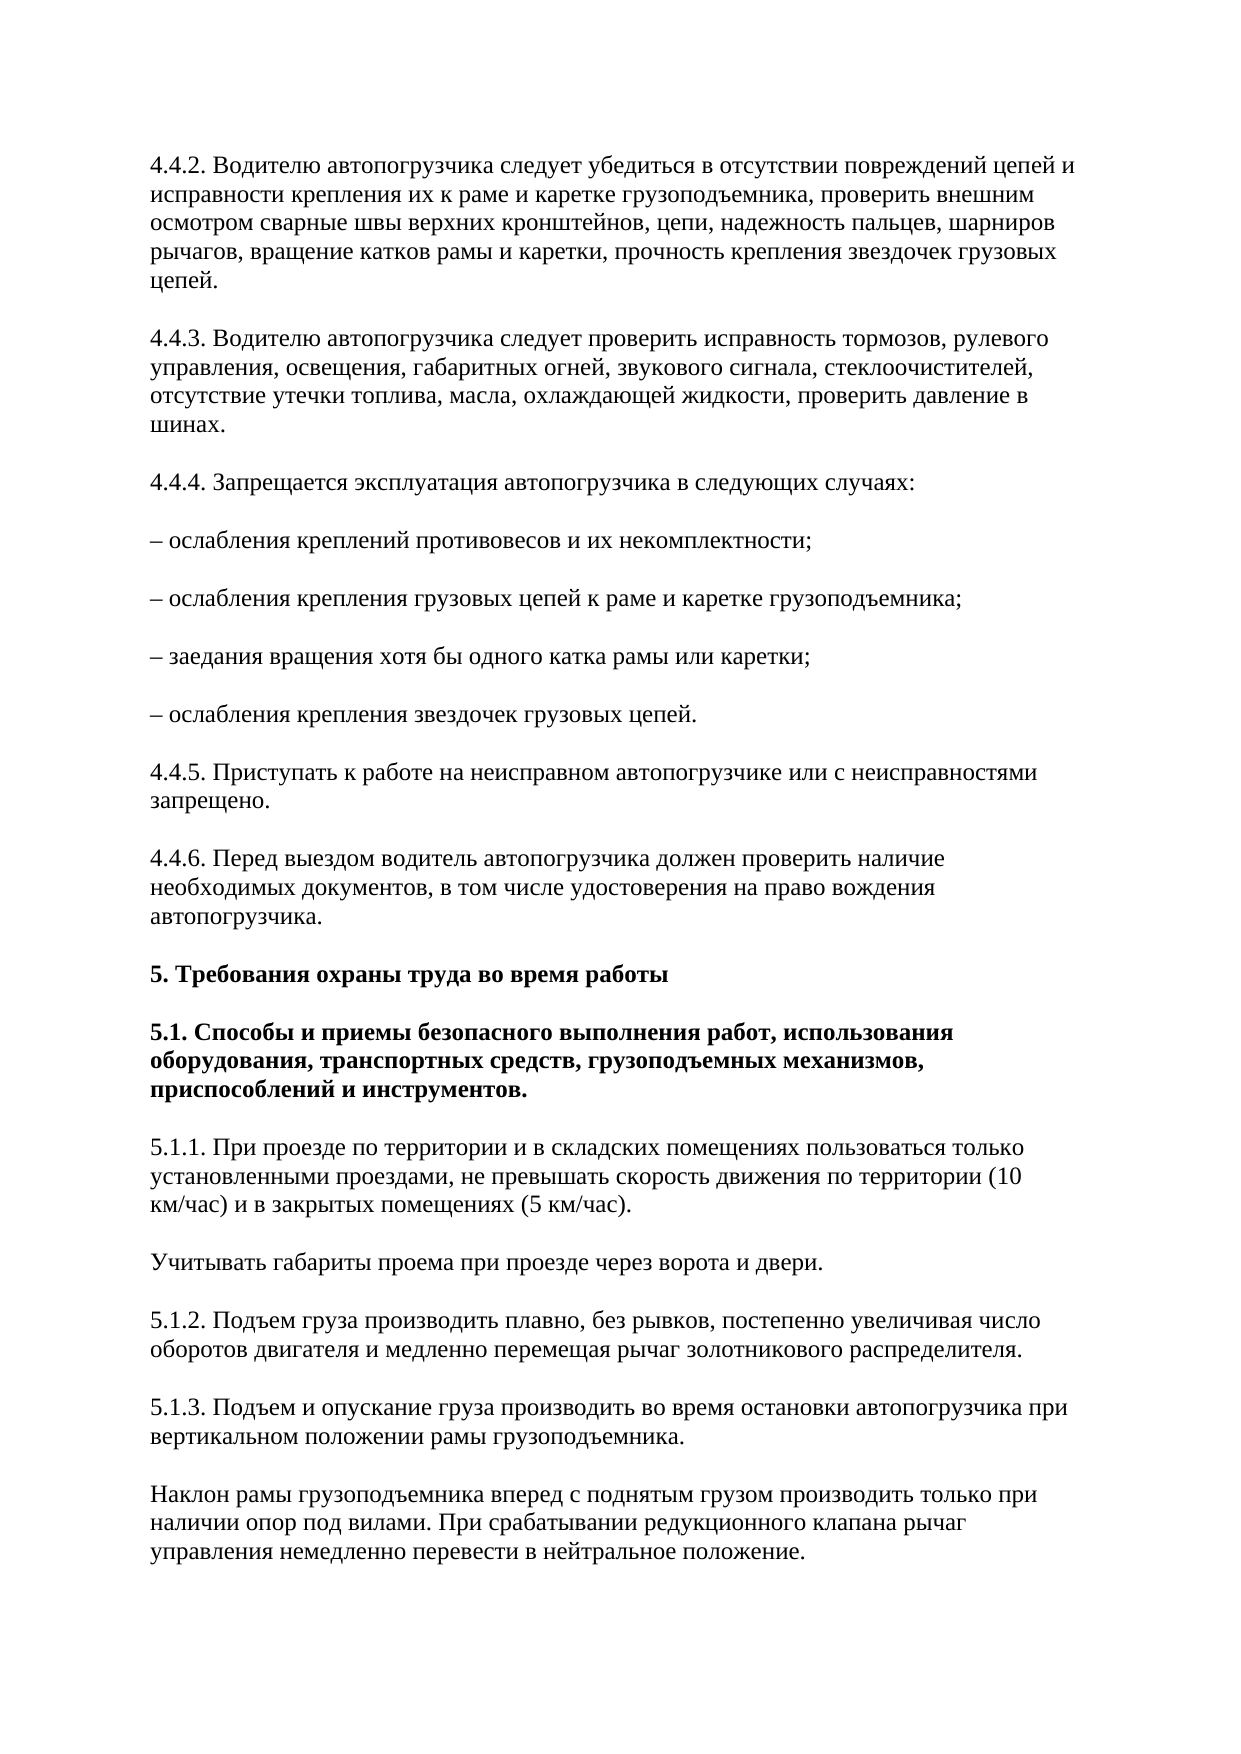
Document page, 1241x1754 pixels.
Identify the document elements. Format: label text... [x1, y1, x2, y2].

text 5.1.3. Подъем и опускание груза производить во время остановки автопогрузчика при вертикальном положении рамы грузоподъемника. [150, 1392, 1090, 1449]
text 4.4.2. Водителю автопогрузчика следует убедиться в отсутствии повреждений цепей и исправности крепления их к раме и каретке грузоподъемника, проверить внешним осмотром сварные швы верхних кронштейнов, цепи, надежность пальцев, шарниров рычагов, вращение катков рамы и каретки, прочность крепления звездочек грузовых цепей. [150, 150, 1090, 294]
text 5.1. Способы и приемы безопасного выполнения работ, использования оборудования, транспортных средств, грузоподъемных механизмов, приспособлений и инструментов. [150, 1017, 1090, 1103]
text – ослабления креплений противовесов и их некомплектности; [150, 525, 1090, 554]
text 4.4.3. Водителю автопогрузчика следует проверить исправность тормозов, рулевого управления, освещения, габаритных огней, звукового сигнала, стеклоочистителей, отсутствие утечки топлива, масла, охлаждающей жидкости, проверить давление в шинах. [150, 323, 1090, 438]
text – ослабления крепления грузовых цепей к раме и каретке грузоподъемника; [150, 583, 1090, 612]
text – ослабления крепления звездочек грузовых цепей. [150, 699, 1090, 727]
text 4.4.5. Приступать к работе на неисправном автопогрузчике или с неисправностями запрещено. [150, 757, 1090, 814]
text 4.4.6. Перед выездом водитель автопогрузчика должен проверить наличие необходимых документов, в том числе удостоверения на право вождения автопогрузчика. [150, 843, 1090, 929]
text 5.1.1. При проезде по территории и в складских помещениях пользоваться только установленными проездами, не превышать скорость движения по территории (10 км/час) и в закрытых помещениях (5 км/час). [150, 1132, 1090, 1218]
text Наклон рамы грузоподъемника вперед с поднятым грузом производить только при наличии опор под вилами. При срабатывании редукционного клапана рычаг управления немедленно перевести в нейтральное положение. [150, 1479, 1090, 1565]
text 5. Требования охраны труда во время работы [150, 959, 1090, 987]
text 5.1.2. Подъем груза производить плавно, без рывков, постепенно увеличивая число оборотов двигателя и медленно перемещая рычаг золотникового распределителя. [150, 1305, 1090, 1363]
text Учитывать габариты проема при проезде через ворота и двери. [150, 1247, 1090, 1276]
text 4.4.4. Запрещается эксплуатация автопогрузчика в следующих случаях: [150, 467, 1090, 496]
text – заедания вращения хотя бы одного катка рамы или каретки; [150, 641, 1090, 669]
